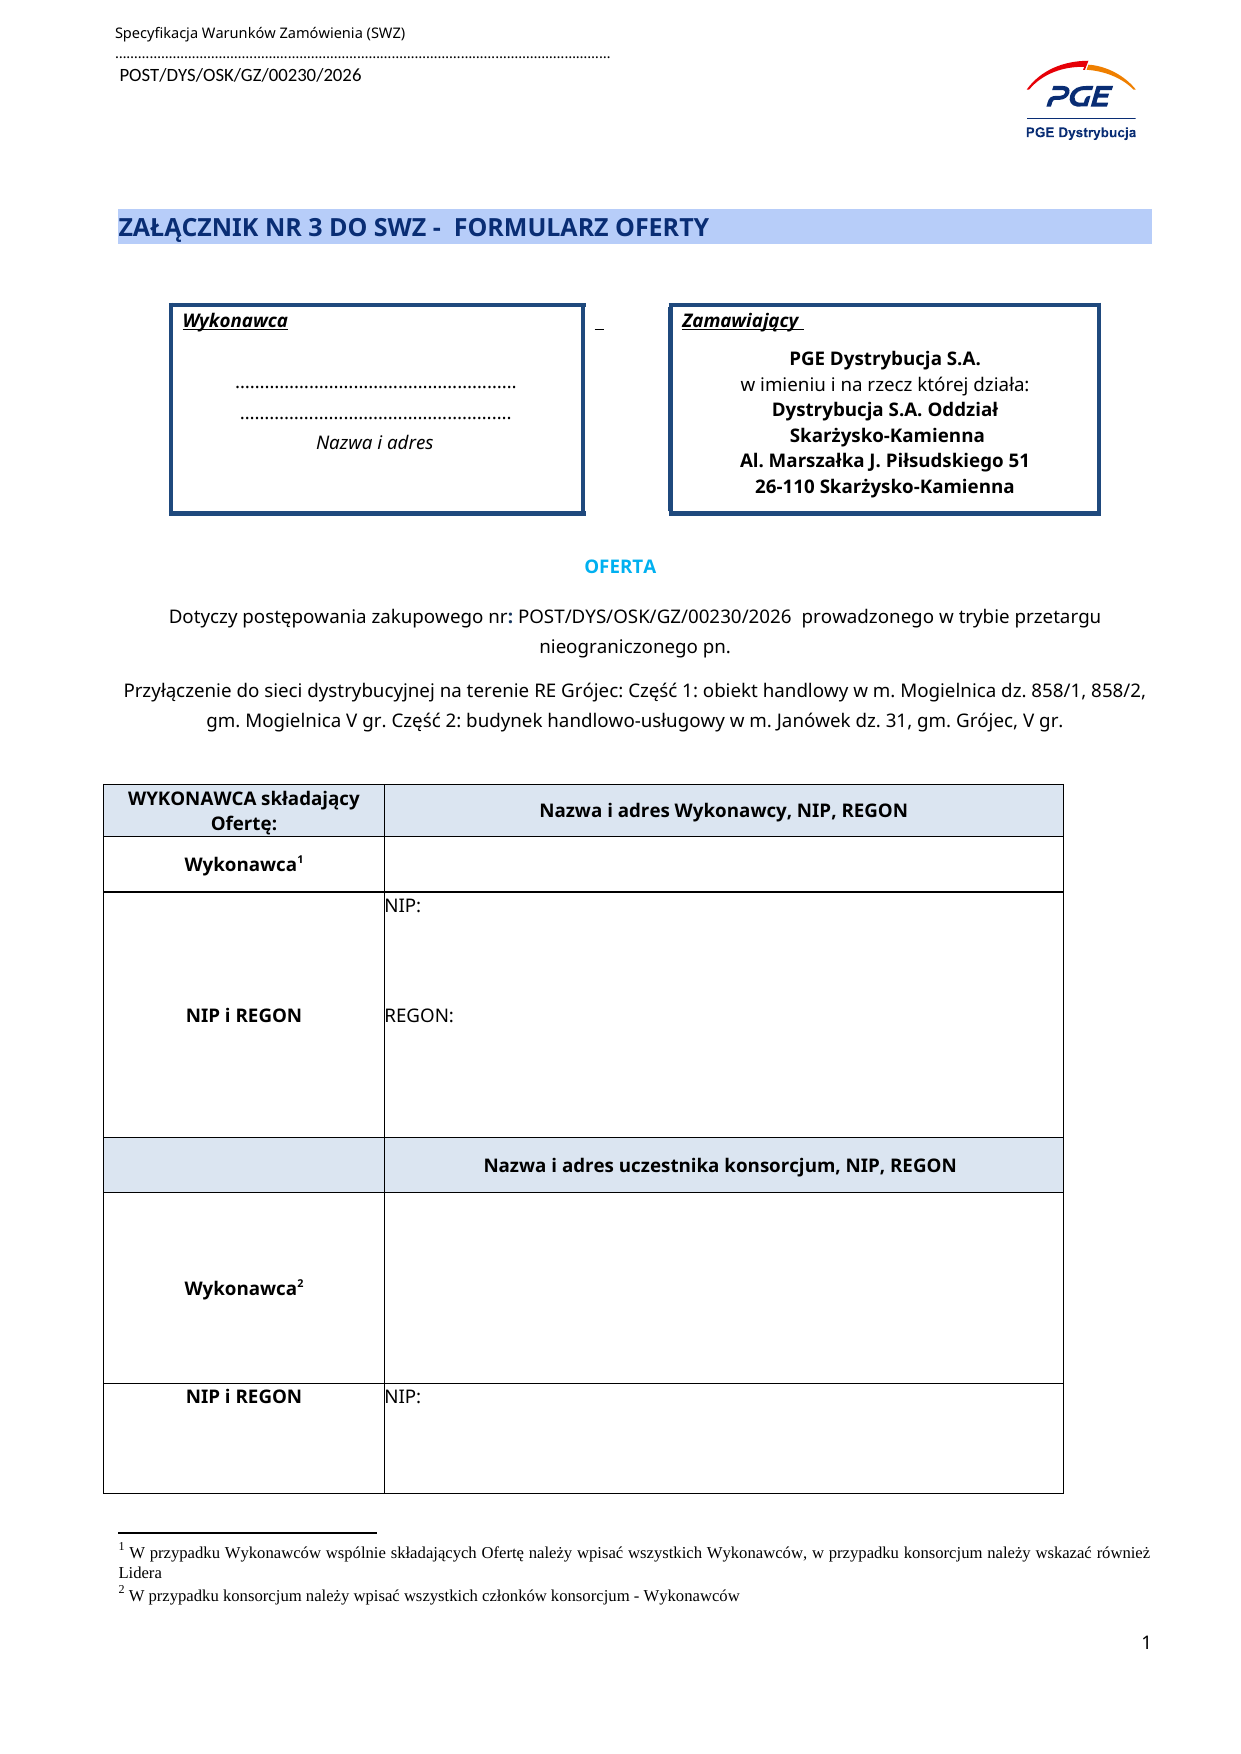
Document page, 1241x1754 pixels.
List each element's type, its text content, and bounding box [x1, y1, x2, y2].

table_cell [385, 837, 1063, 891]
table_header WYKONAWCA składający Ofertę: [104, 785, 384, 836]
table_cell NIP i REGON [104, 1384, 384, 1493]
text OFERTA [89, 553, 1152, 578]
text Dotyczy postępowania zakupowego nr: prowadzonego w trybie przetargu nieograniczonego pn. [118, 603, 1152, 659]
table_header Zamawiający PGE Dystrybucja S.A. w imieniu i na rzecz której działa: Dystrybucja S.A. Oddział Skarżysko-Kamienna Al. Marszałka J. Piłsudskiego 51 26-110 Skarżysko-Kamienna [673, 307, 1097, 511]
subtitle ZAŁĄCZNIK NR 3 DO SWZ - FORMULARZ OFERTY [118, 209, 1152, 244]
table_cell Nazwa i adres uczestnika konsorcjum, NIP, REGON [385, 1138, 1063, 1192]
table_cell [104, 1138, 384, 1192]
table_cell Wykonawca [104, 837, 384, 891]
table_cell [385, 1193, 1063, 1383]
table_header Wykonawca ………………………………………………… ………………………………………………. Nazwa i adres [173, 307, 581, 511]
table_header [585, 303, 669, 511]
table_cell NIP: REGON: [385, 893, 1063, 1137]
table_header Nazwa i adres Wykonawcy, NIP, REGON [385, 785, 1063, 836]
table_cell NIP i REGON [104, 893, 384, 1137]
table_cell NIP: REGON: [385, 1384, 1063, 1493]
table_cell Wykonawca [104, 1193, 384, 1383]
